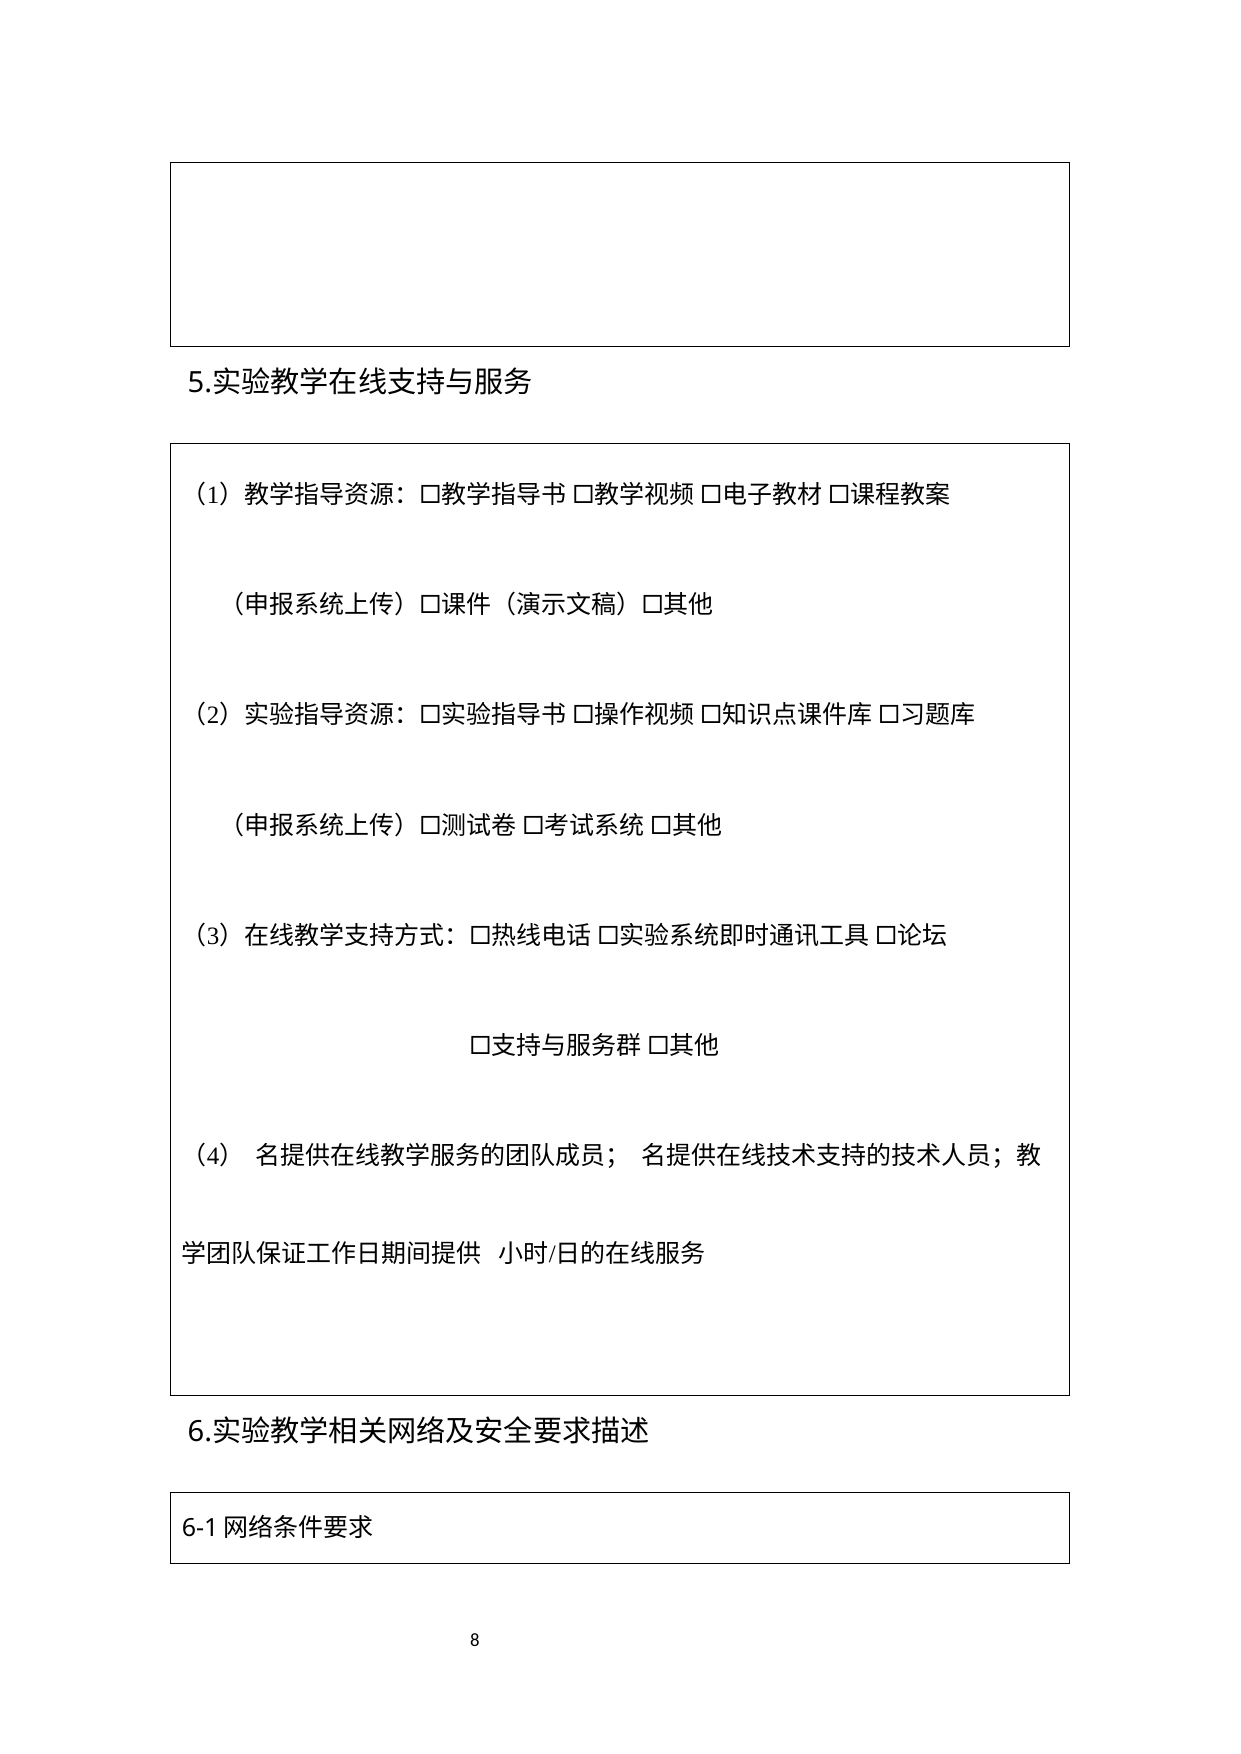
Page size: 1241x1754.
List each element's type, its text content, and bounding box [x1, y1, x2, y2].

text 5.实验教学在线支持与服务 [187, 347, 1053, 412]
table_header （1）教学指导资源：教学指导书 教学视频 电子教材 课程教案 （申报系统上传）课件（演示文稿）其他 （2）实验指导资源：实验指导书 操作视频 知识点课件库 习题库 （申报系统上传）测试卷 考试系统 其他 （3）在线教学支持方式：热线电话 实验系统即时通讯工具 论坛 支持与服务群 其他 （4） 名提供在线教学服务的团队成员； 名提供在线技术支持的技术人员；教学团队保证工作日期间提供 小时/日的在线服务 [171, 444, 1069, 1395]
text 6.实验教学相关网络及安全要求描述 [187, 1396, 1053, 1461]
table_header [171, 163, 1069, 346]
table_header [171, 1493, 1069, 1563]
